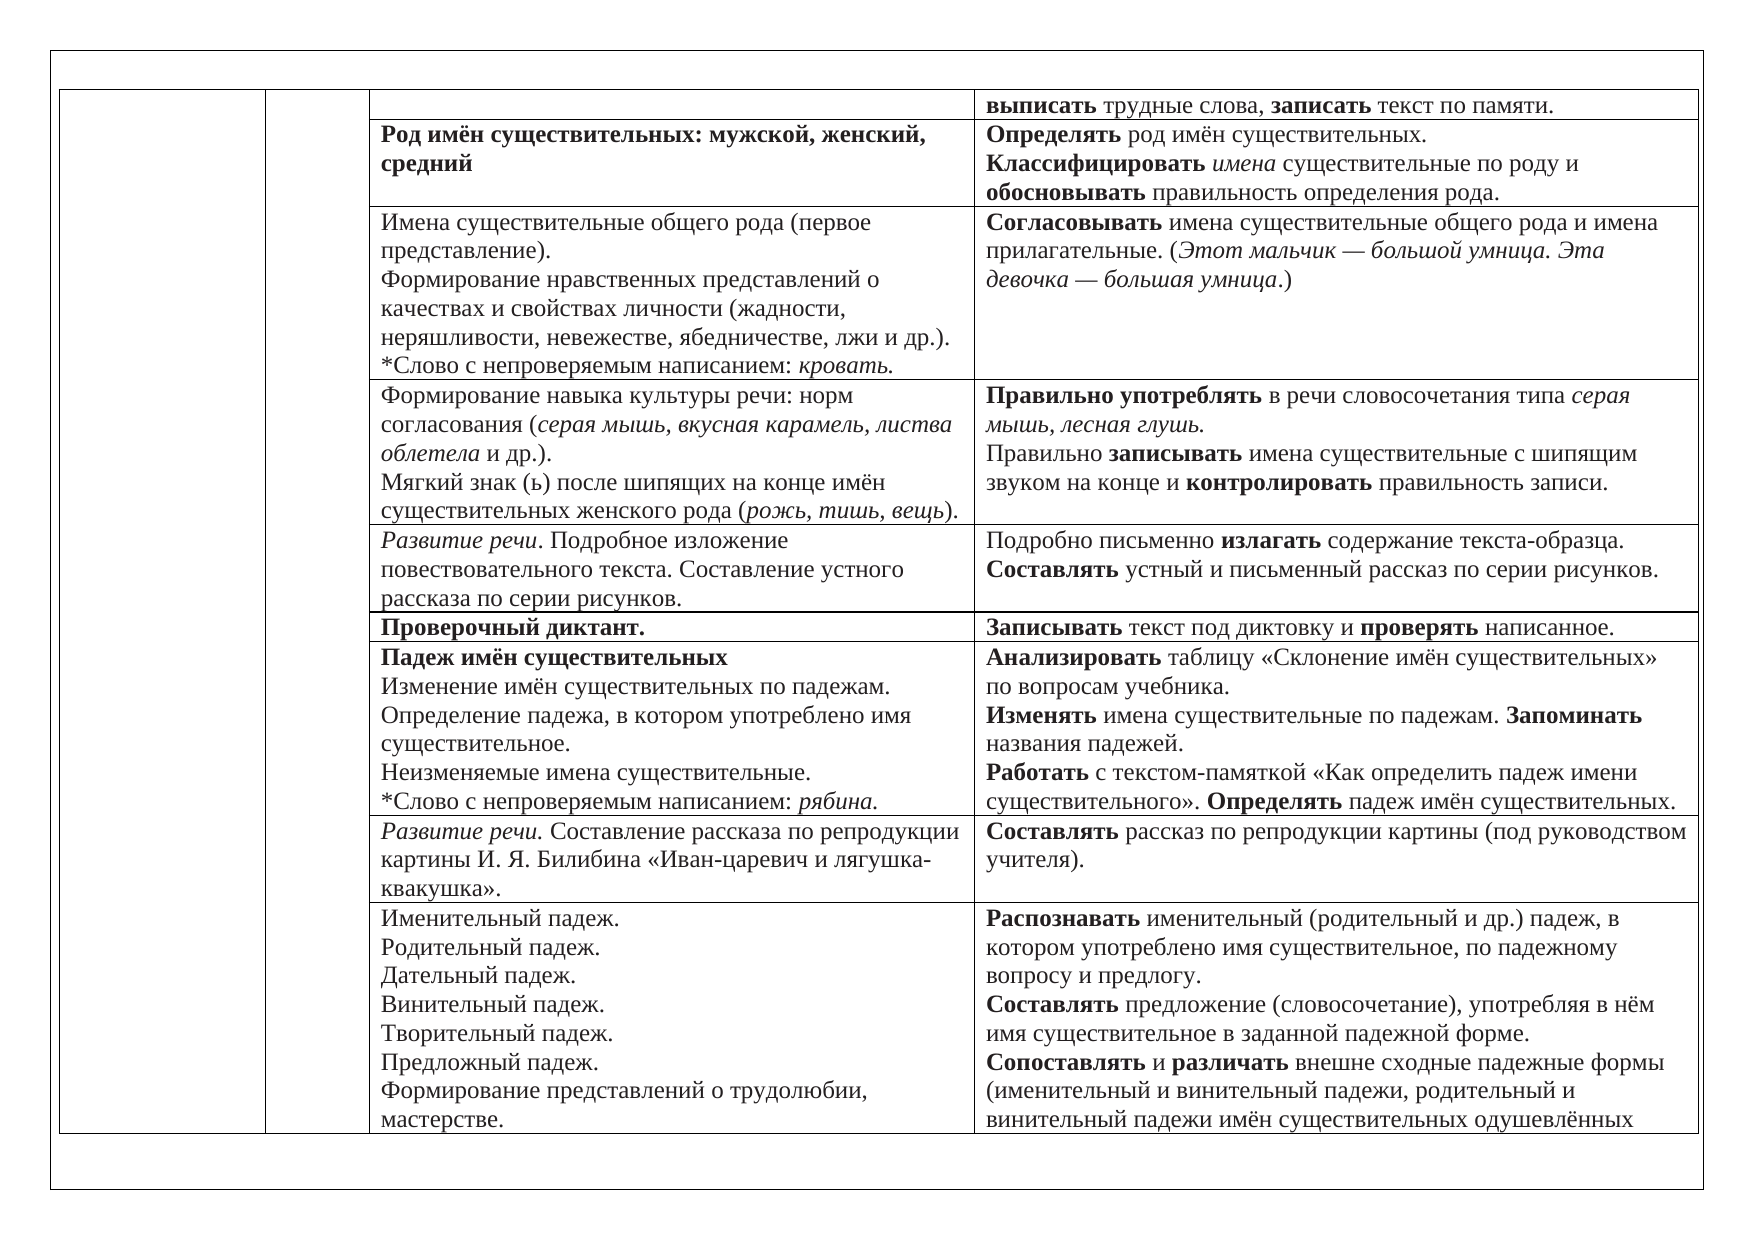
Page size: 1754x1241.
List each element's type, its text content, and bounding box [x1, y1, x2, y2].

table_cell Согласовывать имена существительные общего рода и имена прилагательные. (Этот мальчик — большой умница. Эта девочка — большая умница.) [975, 207, 1698, 379]
table_cell Составлять рассказ по репродукции картины (под руководством учителя). [975, 816, 1698, 902]
table_cell Развитие речи. Подробное изложение повествовательного текста. Составление устного рассказа по серии рисунков. [370, 525, 974, 611]
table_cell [975, 90, 1698, 118]
table_cell Записывать текст под диктовку и проверять написанное. [975, 613, 1698, 641]
table_cell Падеж имён существительных Изменение имён существительных по падежам. Определение падежа, в котором употреблено имя существительное. Неизменяемые имена существительные. *Слово с непроверяемым написанием: рябина. [370, 642, 974, 815]
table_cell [370, 903, 974, 1133]
table_cell Имена существительные общего рода (первое представление). Формирование нравственных представлений о качествах и свойствах личности (жадности, неряшливости, невежестве, ябедничестве, лжи и др.). *Слово с непроверяемым написанием: кровать. [370, 207, 974, 379]
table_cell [975, 903, 1698, 1133]
table_cell Формирование навыка культуры речи: норм согласования (серая мышь, вкусная карамель, листва облетела и др.). Мягкий знак (ь) после шипящих на конце имён существительных женского рода (рожь, тишь, вещь). [370, 380, 974, 524]
table_cell Род имён существительных: мужской, женский, средний [370, 120, 974, 206]
table_cell Определять род имён существительных. Классифицировать имена существительные по роду и обосновывать правильность определения рода. [975, 120, 1698, 206]
table_cell Развитие речи. Составление рассказа по репродукции картины И. Я. Билибина «Иван-царевич и лягушка-квакушка». [370, 816, 974, 902]
table_cell Правильно употреблять в речи словосочетания типа серая мышь, лесная глушь. Правильно записывать имена существительные с шипящим звуком на конце и контролировать правильность записи. [975, 380, 1698, 524]
table_cell Анализировать таблицу «Склонение имён существительных» по вопросам учебника. Изменять имена существительные по падежам. Запоминать названия падежей. Работать с текстом-памяткой «Как определить падеж имени существительного». Определять падеж имён существительных. [975, 642, 1698, 815]
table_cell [370, 90, 974, 118]
table_cell Проверочный диктант. [370, 613, 974, 641]
table_cell Подробно письменно излагать содержание текста-образца. Составлять устный и письменный рассказ по серии рисунков. [975, 525, 1698, 611]
